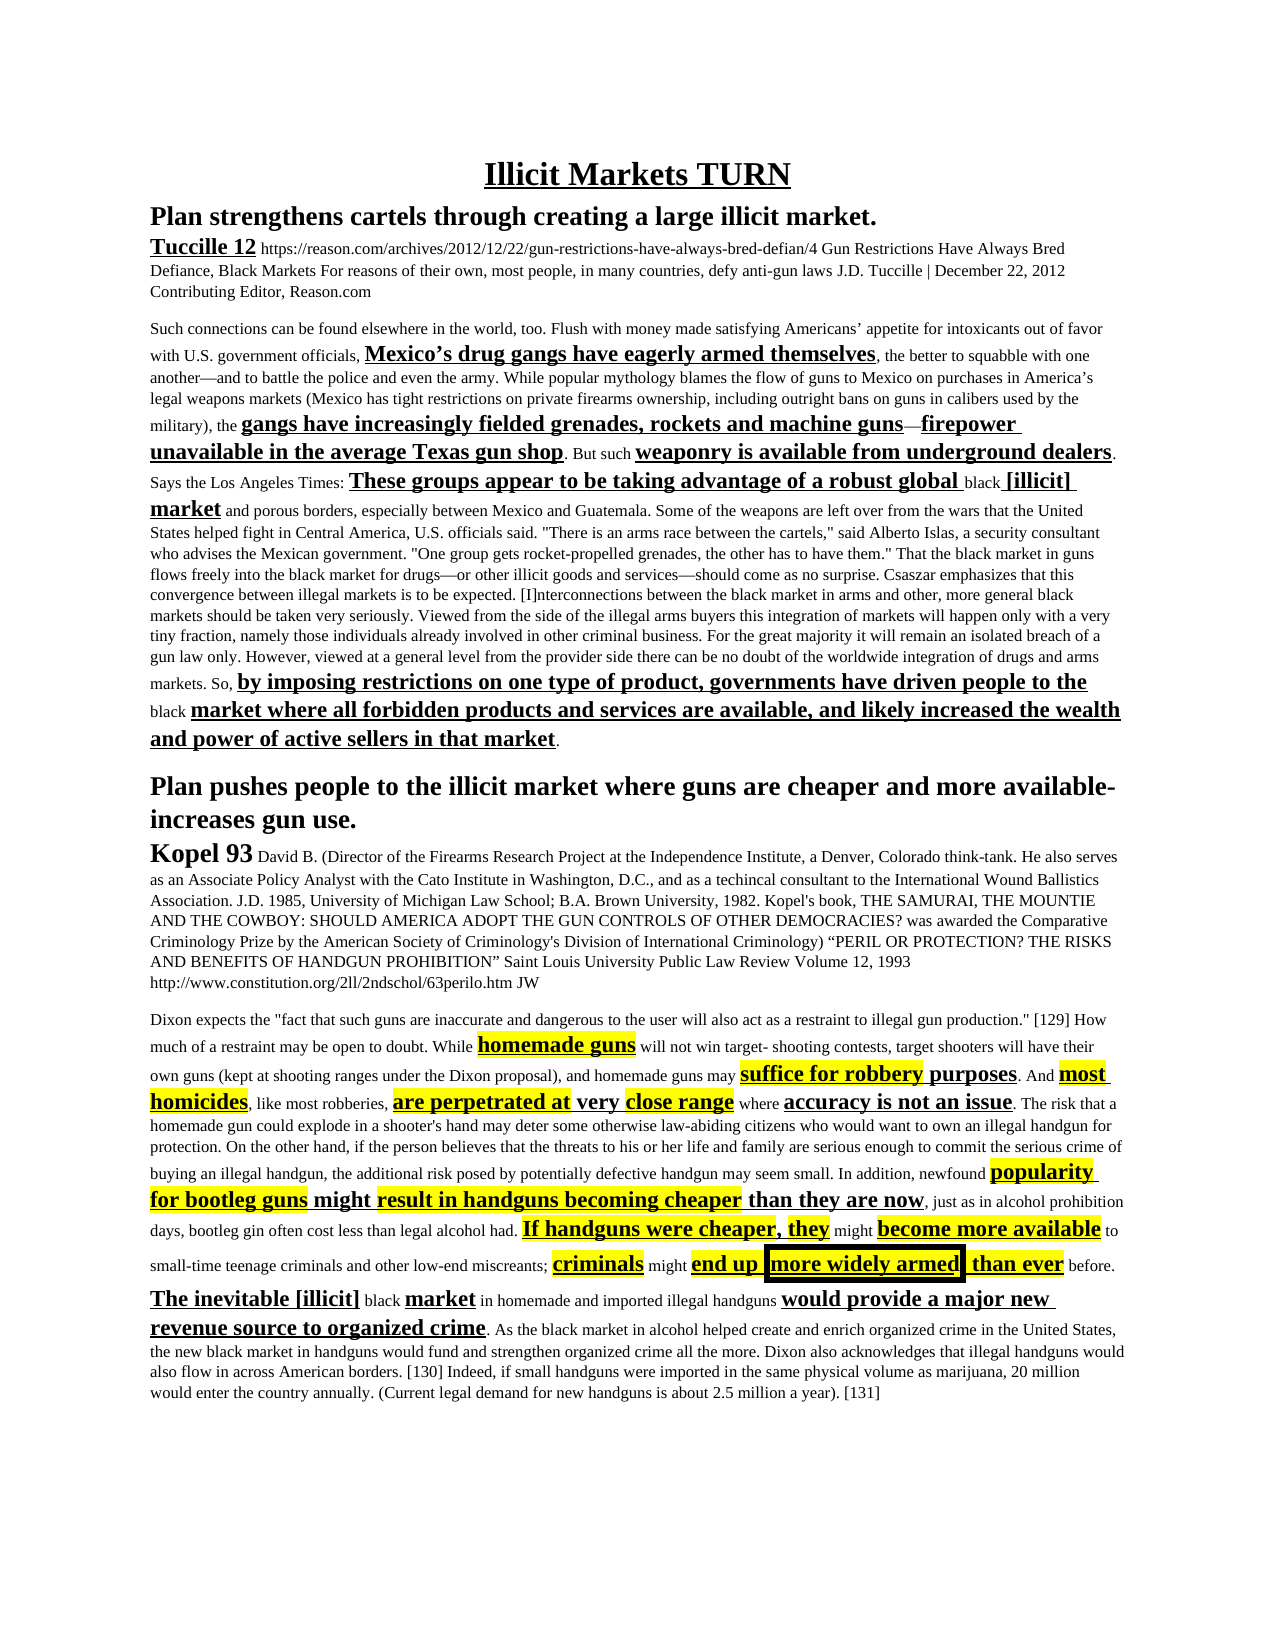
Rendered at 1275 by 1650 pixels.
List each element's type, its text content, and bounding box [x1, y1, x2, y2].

subtitle Plan strengthens cartels through creating a large illicit market. [150, 200, 1125, 231]
text Tuccille 12 https://reason.com/archives/2012/12/22/gun-restrictions-have-always-bred-defian/4 Gun Restrictions Have Always Bred Defiance, Black Markets For reasons of their own, most people, in many countries, defy anti-gun laws J.D. Tuccille | December 22, 2012 Contributing Editor, Reason.com [150, 233, 1125, 301]
text Dixon expects the "fact that such guns are inaccurate and dangerous to the user will also act as a restraint to illegal gun production." [129] How much of a restraint may be open to doubt. While homemade guns will not win target- shooting contests, target shooters will have their own guns (kept at shooting ranges under the Dixon proposal), and homemade guns may suffice for robbery purposes. And most homicides, like most robberies, are perpetrated at very close range where accuracy is not an issue. The risk that a homemade gun could explode in a shooter's hand may deter some otherwise law-abiding citizens who would want to own an illegal handgun for protection. On the other hand, if the person believes that the threats to his or her life and family are serious enough to commit the serious crime of buying an illegal handgun, the additional risk posed by potentially defective handgun may seem small. In addition, newfound popularity for bootleg guns might result in handguns becoming cheaper than they are now, just as in alcohol prohibition days, bootleg gin often cost less than legal alcohol had. If handguns were cheaper, they might become more available to small-time teenage criminals and other low-end miscreants; criminals might end up more widely armed than ever before. The inevitable [illicit] black market in homemade and imported illegal handguns would provide a major new revenue source to organized crime. As the black market in alcohol helped create and enrich organized crime in the United States, the new black market in handguns would fund and strengthen organized crime all the more. Dixon also acknowledges that illegal handguns would also flow in across American borders. [130] Indeed, if small handguns were imported in the same physical volume as marijuana, 20 million would enter the country annually. (Current legal demand for new handguns is about 2.5 million a year). [131] [150, 1010, 1125, 1402]
subtitle Plan pushes people to the illicit market where guns are cheaper and more available-increases gun use. [150, 770, 1125, 835]
text Kopel 93 David B. (Director of the Firearms Research Project at the Independence Institute, a Denver, Colorado think-tank. He also serves as an Associate Policy Analyst with the Cato Institute in Washington, D.C., and as a techincal consultant to the International Wound Ballistics Association. J.D. 1985, University of Michigan Law School; B.A. Brown University, 1982. Kopel's book, THE SAMURAI, THE MOUNTIE AND THE COWBOY: SHOULD AMERICA ADOPT THE GUN CONTROLS OF OTHER DEMOCRACIES? was awarded the Comparative Criminology Prize by the American Society of Criminology's Division of International Criminology) “PERIL OR PROTECTION? THE RISKS AND BENEFITS OF HANDGUN PROHIBITION” Saint Louis University Public Law Review Volume 12, 1993 http://www.constitution.org/2ll/2ndschol/63perilo.htm JW [150, 837, 1125, 992]
subtitle Illicit Markets TURN [150, 154, 1125, 192]
text Such connections can be found elsewhere in the world, too. Flush with money made satisfying Americans’ appetite for intoxicants out of favor with U.S. government officials, Mexico’s drug gangs have eagerly armed themselves, the better to squabble with one another—and to battle the police and even the army. While popular mythology blames the flow of guns to Mexico on purchases in America’s legal weapons markets (Mexico has tight restrictions on private firearms ownership, including outright bans on guns in calibers used by the military), the gangs have increasingly fielded grenades, rockets and machine guns—firepower unavailable in the average Texas gun shop. But such weaponry is available from underground dealers. Says the Los Angeles Times: These groups appear to be taking advantage of a robust global black [illicit] market and porous borders, especially between Mexico and Guatemala. Some of the weapons are left over from the wars that the United States helped fight in Central America, U.S. officials said. "There is an arms race between the cartels," said Alberto Islas, a security consultant who advises the Mexican government. "One group gets rocket-propelled grenades, the other has to have them." That the black market in guns flows freely into the black market for drugs—or other illicit goods and services—should come as no surprise. Csaszar emphasizes that this convergence between illegal markets is to be expected. [I]nterconnections between the black market in arms and other, more general black markets should be taken very seriously. Viewed from the side of the illegal arms buyers this integration of markets will happen only with a very tiny fraction, namely those individuals already involved in other criminal business. For the great majority it will remain an isolated breach of a gun law only. However, viewed at a general level from the provider side there can be no doubt of the worldwide integration of drugs and arms markets. So, by imposing restrictions on one type of product, governments have driven people to the black market where all forbidden products and services are available, and likely increased the wealth and power of active sellers in that market. [150, 319, 1125, 751]
